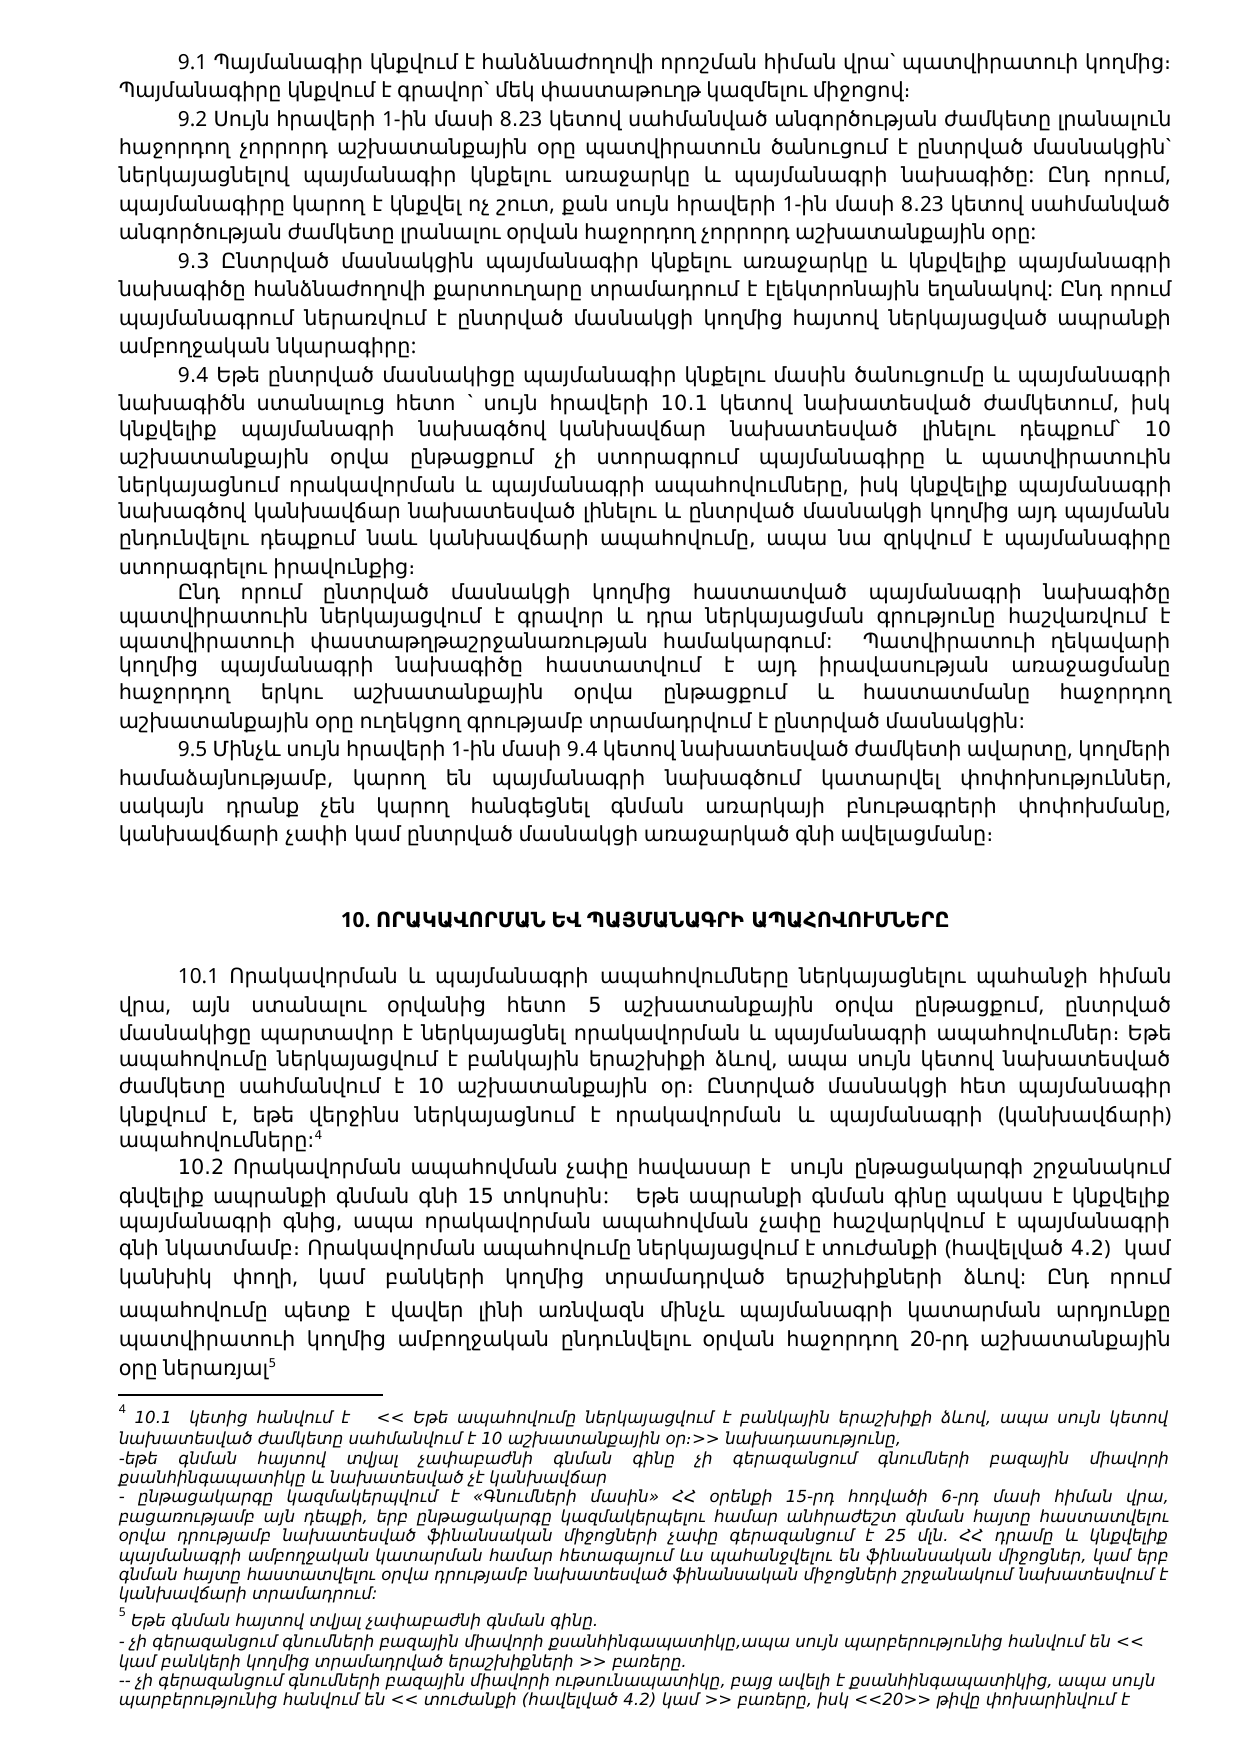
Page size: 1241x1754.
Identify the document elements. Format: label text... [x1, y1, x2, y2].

text 10.1 Որակավորման և պայմանագրի ապահովումները ներկայացնելու պահանջի հիման վրա, այն ստանալու օրվանից հետո 5 աշխատանքային օրվա ընթացքում, ընտրված մասնակիցը պարտավոր է ներկայացնել որակավորման և պայմանագրի ապահովումներ։ Եթե ապահովումը ներկայացվում է բանկային երաշխիքի ձևով, ապա սույն կետով նախատեսված ժամկետը սահմանվում է 10 աշխատանքային օր։ Ընտրված մասնակցի հետ պայմանագիր կնքվում է, եթե վերջինս ներկայացնում է որակավորման և պայմանագրի (կանխավճարի) ապահովումները: [118, 962, 1171, 1152]
text 10.2 Որակավորման ապահովման չափը հավասար է սույն ընթացակարգի շրջանակում գնվելիք ապրանքի գնման գնի 15 տոկոսին: Եթե ապրանքի գնման գինը պակաս է կնքվելիք պայմանագրի գնից, ապա որակավորման ապահովման չափը հաշվարկվում է պայմանագրի գնի նկատմամբ։ Որակավորման ապահովումը ներկայացվում է տուժանքի (հավելված 4․2) կամ կանխիկ փողի, կամ բանկերի կողմից տրամադրված երաշխիքների ձևով: Ընդ որում ապահովումը պետք է վավեր լինի առնվազն մինչև պայմանագրի կատարման արդյունքը պատվիրատուի կողմից ամբողջական ընդունվելու օրվան հաջորդող 20-րդ աշխատանքային օրը ներառյալ [118, 1152, 1171, 1381]
text 10. ՈՐԱԿԱՎՈՐՄԱՆ ԵՎ ՊԱՅՄԱՆԱԳՐԻ ԱՊԱՀՈՎՈՒՄՆԵՐԸ [118, 905, 1171, 933]
text 9.2 Սույն հրավերի 1-ին մասի 8.23 կետով սահմանված անգործության ժամկետը լրանալուն հաջորդող չորրորդ աշխատանքային օրը պատվիրատուն ծանուցում է ընտրված մասնակցին` ներկայացնելով պայմանագիր կնքելու առաջարկը և պայմանագրի նախագիծը: Ընդ որում, պայմանագիրը կարող է կնքվել ոչ շուտ, քան սույն հրավերի 1-ին մասի 8.23 կետով սահմանված անգործության ժամկետը լրանալու օրվան հաջորդող չորրորդ աշխատանքային օրը: [118, 104, 1171, 246]
text 9.4 Եթե ընտրված մասնակիցը պայմանագիր կնքելու մասին ծանուցումը և պայմանագրի նախագիծն ստանալուց հետո ` սույն հրավերի 10․1 կետով նախատեսված ժամկետում, իսկ կնքվելիք պայմանագրի նախագծով կանխավճար նախատեսված լինելու դեպքում՝ 10 աշխատանքային օրվա ընթացքում չի ստորագրում պայմանագիրը և պատվիրատուին ներկայացնում որակավորման և պայմանագրի ապահովումները, իսկ կնքվելիք պայմանագրի նախագծով կանխավճար նախատեսված լինելու և ընտրված մասնակցի կողմից այդ պայմանն ընդունվելու դեպքում նաև կանխավճարի ապահովումը, ապա նա զրկվում է պայմանագիրը ստորագրելու իրավունքից։ [118, 360, 1171, 580]
text 9.3 Ընտրված մասնակցին պայմանագիր կնքելու առաջարկը և կնքվելիք պայմանագրի նախագիծը հանձնաժողովի քարտուղարը տրամադրում է էլեկտրոնային եղանակով: Ընդ որում պայմանագրում ներառվում է ընտրված մասնակցի կողմից հայտով ներկայացված ապրանքի ամբողջական նկարագիրը: [118, 246, 1171, 360]
text 9.5 Մինչև սույն հրավերի 1-ին մասի 9.4 կետով նախատեսված ժամկետի ավարտը, կողմերի համաձայնությամբ, կարող են պայմանագրի նախագծում կատարվել փոփոխություններ, սակայն դրանք չեն կարող հանգեցնել գնման առարկայի բնութագրերի փոփոխմանը, կանխավճարի չափի կամ ընտրված մասնակցի առաջարկած գնի ավելացմանը։ [118, 734, 1171, 848]
text 9.1 Պայմանագիր կնքվում է հանձնաժողովի որոշման հիման վրա` պատվիրատուի կողմից։ Պայմանագիրը կնքվում է գրավոր` մեկ փաստաթուղթ կազմելու միջոցով։ [118, 47, 1171, 104]
text Ընդ որում ընտրված մասնակցի կողմից հաստատված պայմանագրի նախագիծը պատվիրատուին ներկայացվում է գրավոր և դրա ներկայացման գրությունը հաշվառվում է պատվիրատուի փաստաթղթաշրջանառության համակարգում: Պատվիրատուի ղեկավարի կողմից պայմանագրի նախագիծը հաստատվում է այդ իրավասության առաջացմանը հաջորդող երկու աշխատանքային օրվա ընթացքում և հաստատմանը հաջորդող աշխատանքային օրը ուղեկցող գրությամբ տրամադրվում է ընտրված մասնակցին: [118, 580, 1171, 734]
